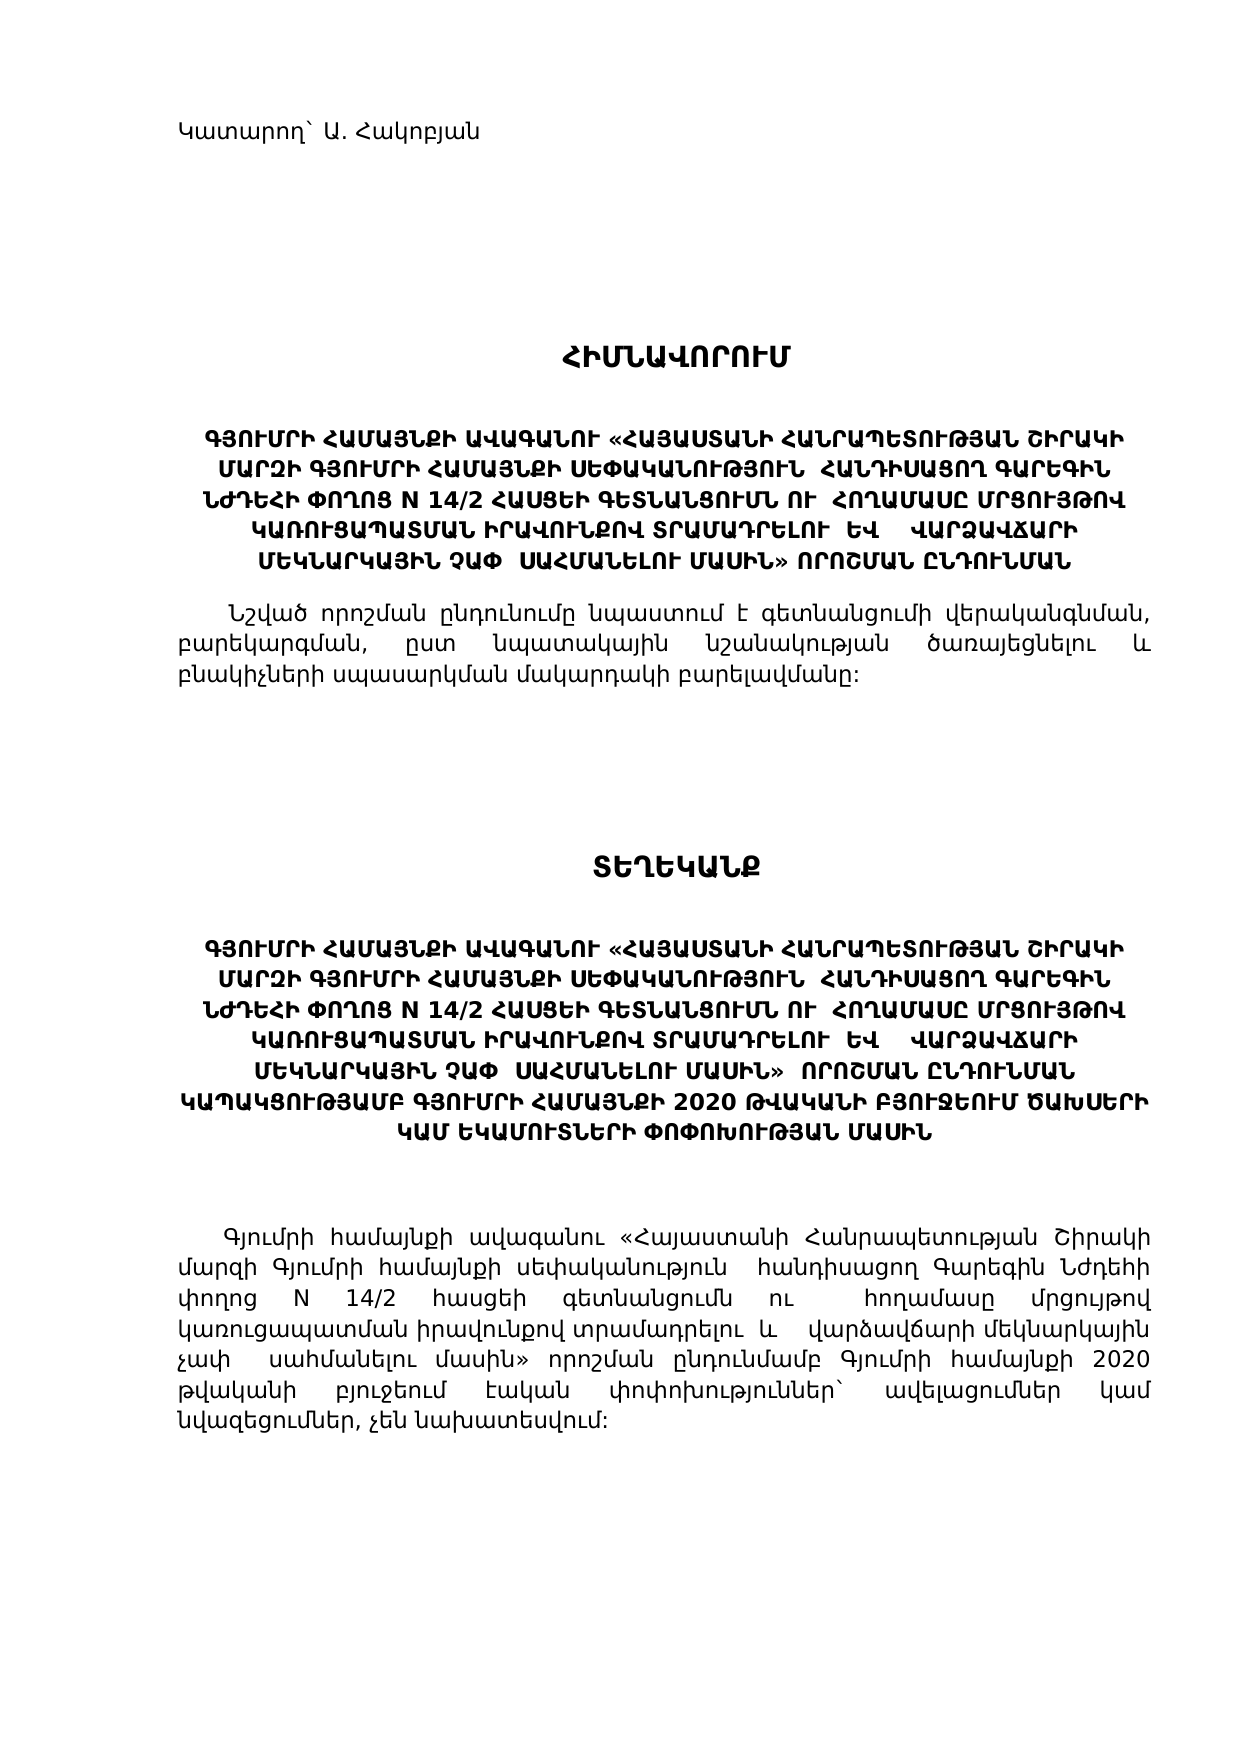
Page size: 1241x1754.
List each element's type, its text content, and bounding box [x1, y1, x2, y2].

subtitle ՀԻՄՆԱՎՈՐՈՒՄ [207, 340, 1146, 374]
text ԳՅՈՒՄՐԻ ՀԱՄԱՅՆՔԻ ԱՎԱԳԱՆՈՒ «ՀԱՅԱՍՏԱՆԻ ՀԱՆՐԱՊԵՏՈՒԹՅԱՆ ՇԻՐԱԿԻ ՄԱՐԶԻ ԳՅՈՒՄՐԻ ՀԱՄԱՅՆՔԻ ՍԵՓԱԿԱՆՈՒԹՅՈՒՆ ՀԱՆԴԻՍԱՑՈՂ ԳԱՐԵԳԻՆ ՆԺԴԵՀԻ ՓՈՂՈՑ N 14/2 ՀԱՍՑԵԻ ԳԵՏՆԱՆՑՈՒՄՆ ՈՒ ՀՈՂԱՄԱՍԸ ՄՐՑՈՒՅԹՈՎ ԿԱՌՈՒՑԱՊԱՏՄԱՆ ԻՐԱՎՈՒՆՔՈՎ ՏՐԱՄԱԴՐԵԼՈՒ ԵՎ ՎԱՐՁԱՎՃԱՐԻ ՄԵԿՆԱՐԿԱՅԻՆ ՉԱՓ ՍԱՀՄԱՆԵԼՈՒ ՄԱՍԻՆ» ՈՐՈՇՄԱՆ ԸՆԴՈՒՆՄԱՆ ԿԱՊԱԿՑՈՒԹՅԱՄԲ ԳՅՈՒՄՐԻ ՀԱՄԱՅՆՔԻ 2020 ԹՎԱԿԱՆԻ ԲՅՈՒՋԵՈՒՄ ԾԱԽՍԵՐԻ ԿԱՄ ԵԿԱՄՈՒՏՆԵՐԻ ՓՈՓՈԽՈՒԹՅԱՆ ՄԱՍԻՆ [177, 936, 1152, 1146]
text Գյումրի համայնքի ավագանու «Հայաստանի Հանրապետության Շիրակի մարզի Գյումրի համայնքի սեփականություն հանդիսացող Գարեգին Նժդեհի փողոց N 14/2 հասցեի գետնանցումն ու հողամասը մրցույթով կառուցապատման իրավունքով տրամադրելու և վարձավճարի մեկնարկային չափ սահմանելու մասին» որոշման ընդունմամբ Գյումրի համայնքի 2020 թվականի բյուջեում էական փոփոխություններ` ավելացումներ կամ նվազեցումներ, չեն նախատեսվում: [177, 1224, 1152, 1434]
subtitle ՏԵՂԵԿԱՆՔ [207, 850, 1146, 884]
text ԳՅՈՒՄՐԻ ՀԱՄԱՅՆՔԻ ԱՎԱԳԱՆՈՒ «ՀԱՅԱՍՏԱՆԻ ՀԱՆՐԱՊԵՏՈՒԹՅԱՆ ՇԻՐԱԿԻ ՄԱՐԶԻ ԳՅՈՒՄՐԻ ՀԱՄԱՅՆՔԻ ՍԵՓԱԿԱՆՈՒԹՅՈՒՆ ՀԱՆԴԻՍԱՑՈՂ ԳԱՐԵԳԻՆ ՆԺԴԵՀԻ ՓՈՂՈՑ N 14/2 ՀԱՍՑԵԻ ԳԵՏՆԱՆՑՈՒՄՆ ՈՒ ՀՈՂԱՄԱՍԸ ՄՐՑՈՒՅԹՈՎ ԿԱՌՈՒՑԱՊԱՏՄԱՆ ԻՐԱՎՈՒՆՔՈՎ ՏՐԱՄԱԴՐԵԼՈՒ ԵՎ ՎԱՐՁԱՎՃԱՐԻ ՄԵԿՆԱՐԿԱՅԻՆ ՉԱՓ ՍԱՀՄԱՆԵԼՈՒ ՄԱՍԻՆ» ՈՐՈՇՄԱՆ ԸՆԴՈՒՆՄԱՆ [177, 426, 1152, 575]
text Նշված որոշման ընդունումը նպաստում է գետնանցումի վերականգնման, բարեկարգման, ըստ նպատակային նշանակության ծառայեցնելու և բնակիչների սպասարկման մակարդակի բարելավմանը: [177, 600, 1152, 688]
text Կատարող` Ա. Հակոբյան [177, 118, 1152, 145]
